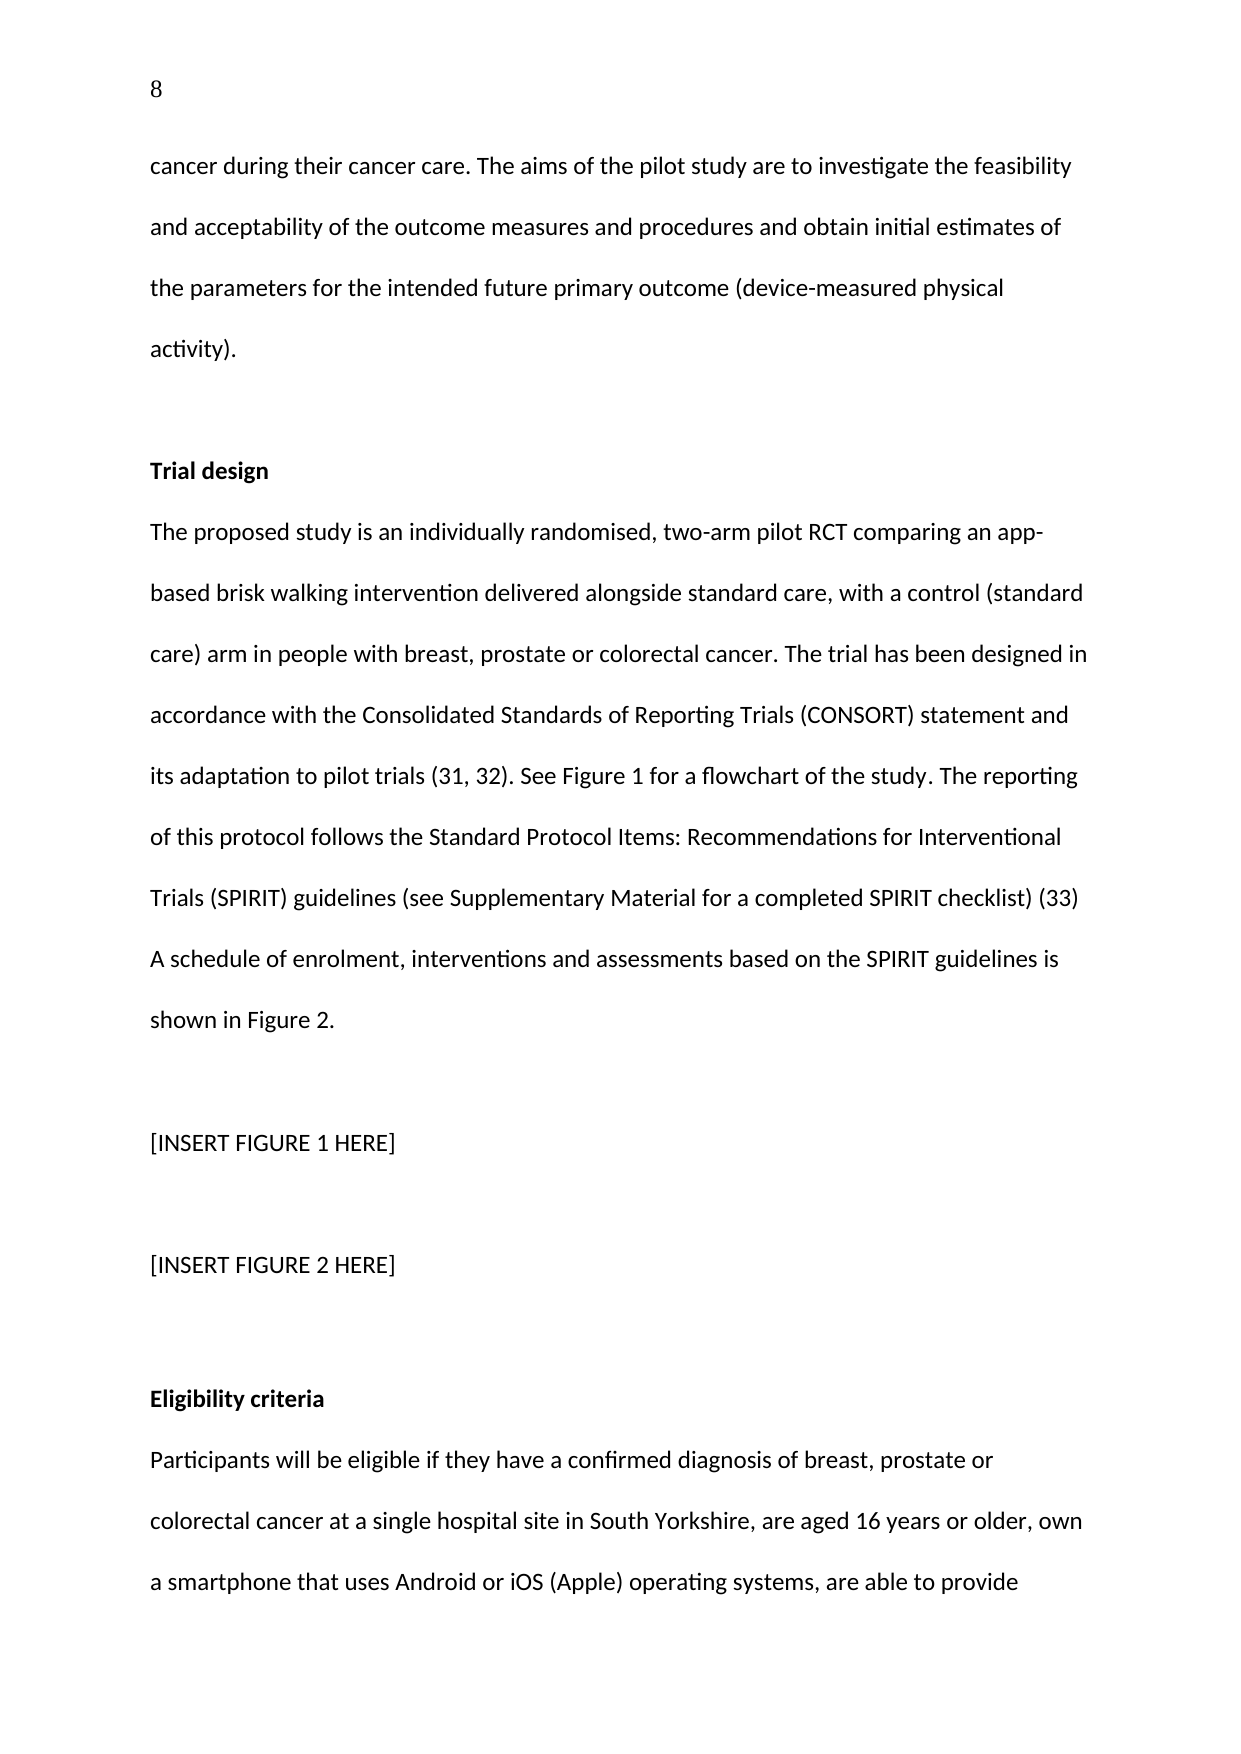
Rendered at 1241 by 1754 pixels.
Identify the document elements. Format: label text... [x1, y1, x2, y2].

subtitle Trial design [150, 455, 1090, 486]
text The proposed study is an individually randomised, two-arm pilot RCT comparing an app-based brisk walking intervention delivered alongside standard care, with a control (standard care) arm in people with breast, prostate or colorectal cancer. The trial has been designed in accordance with the Consolidated Standards of Reporting Trials (CONSORT) statement and its adaptation to pilot trials (31, 32). See Figure 1 for a flowchart of the study. The reporting of this protocol follows the Standard Protocol Items: Recommendations for Interventional Trials (SPIRIT) guidelines (see Supplementary Material for a completed SPIRIT checklist) (33) A schedule of enrolment, interventions and assessments based on the SPIRIT guidelines is shown in Figure 2. [150, 516, 1090, 1035]
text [150, 150, 1090, 364]
text [INSERT FIGURE 2 HERE] [150, 1249, 1090, 1279]
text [150, 1444, 1090, 1597]
text [INSERT FIGURE 1 HERE] [150, 1127, 1090, 1157]
text Eligibility criteria [150, 1383, 1090, 1414]
